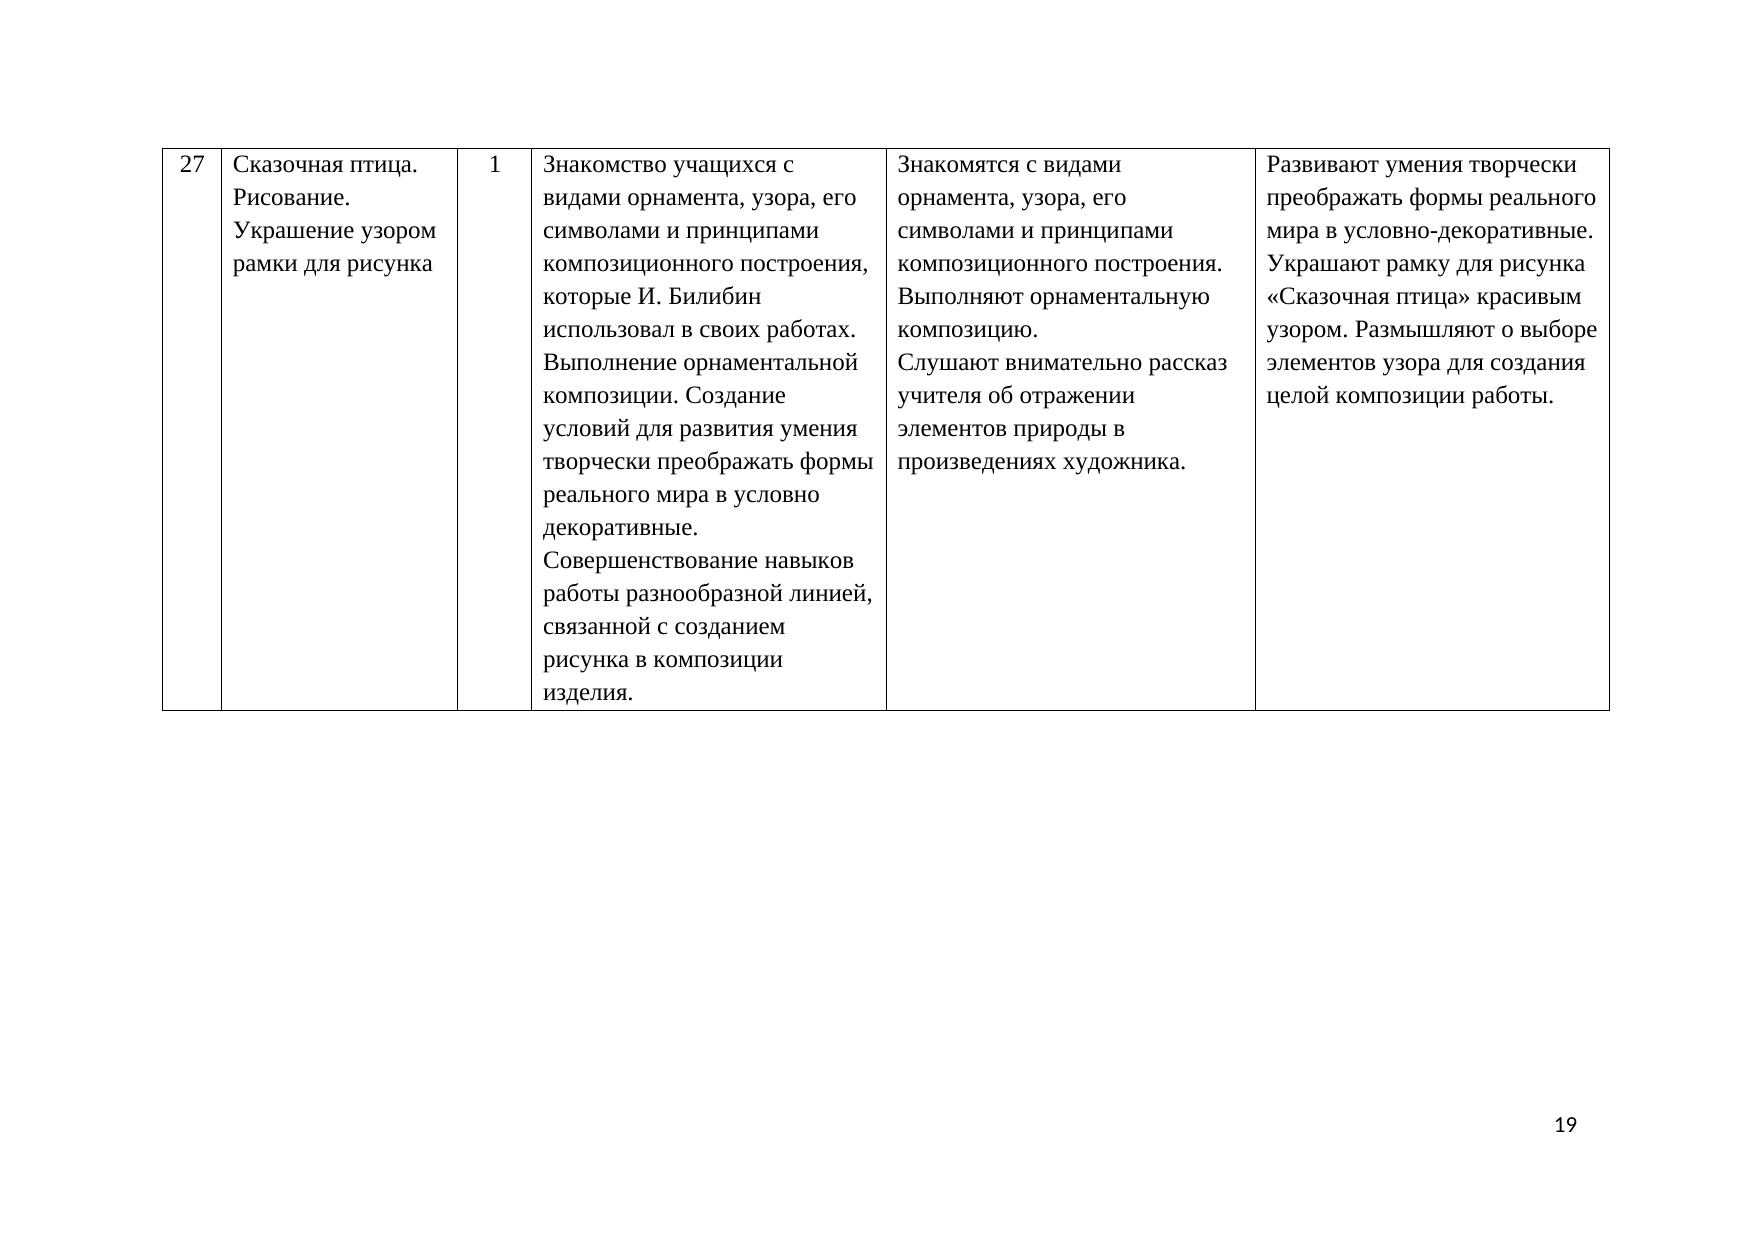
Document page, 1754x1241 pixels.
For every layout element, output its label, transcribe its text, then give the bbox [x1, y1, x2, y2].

table_cell 1 [458, 149, 531, 710]
table_cell Сказочная птица. Рисование. Украшение узором рамки для рисунка [222, 149, 457, 710]
table_cell 27 [163, 149, 221, 710]
table_cell Знакомство учащихся с видами орнамента, узора, его символами и принципами композиционного построения, которые И. Билибин использовал в своих работах. Выполнение орнаментальной композиции. Создание условий для развития умения творчески преображать формы реального мира в условно декоративные. Совершенствование навыков работы разнообразной линией, связанной с созданием рисунка в композиции изделия. [532, 149, 886, 710]
table_cell Развивают умения творчески преображать формы реального мира в условно-декоративные. Украшают рамку для рисунка «Сказочная птица» красивым узором. Размышляют о выборе элементов узора для создания целой композиции работы. [1256, 149, 1609, 710]
table_cell Знакомятся с видами орнамента, узора, его символами и принципами композиционного построения. Выполняют орнаментальную композицию. Слушают внимательно рассказ учителя об отражении элементов природы в произведениях художника. [887, 149, 1255, 710]
